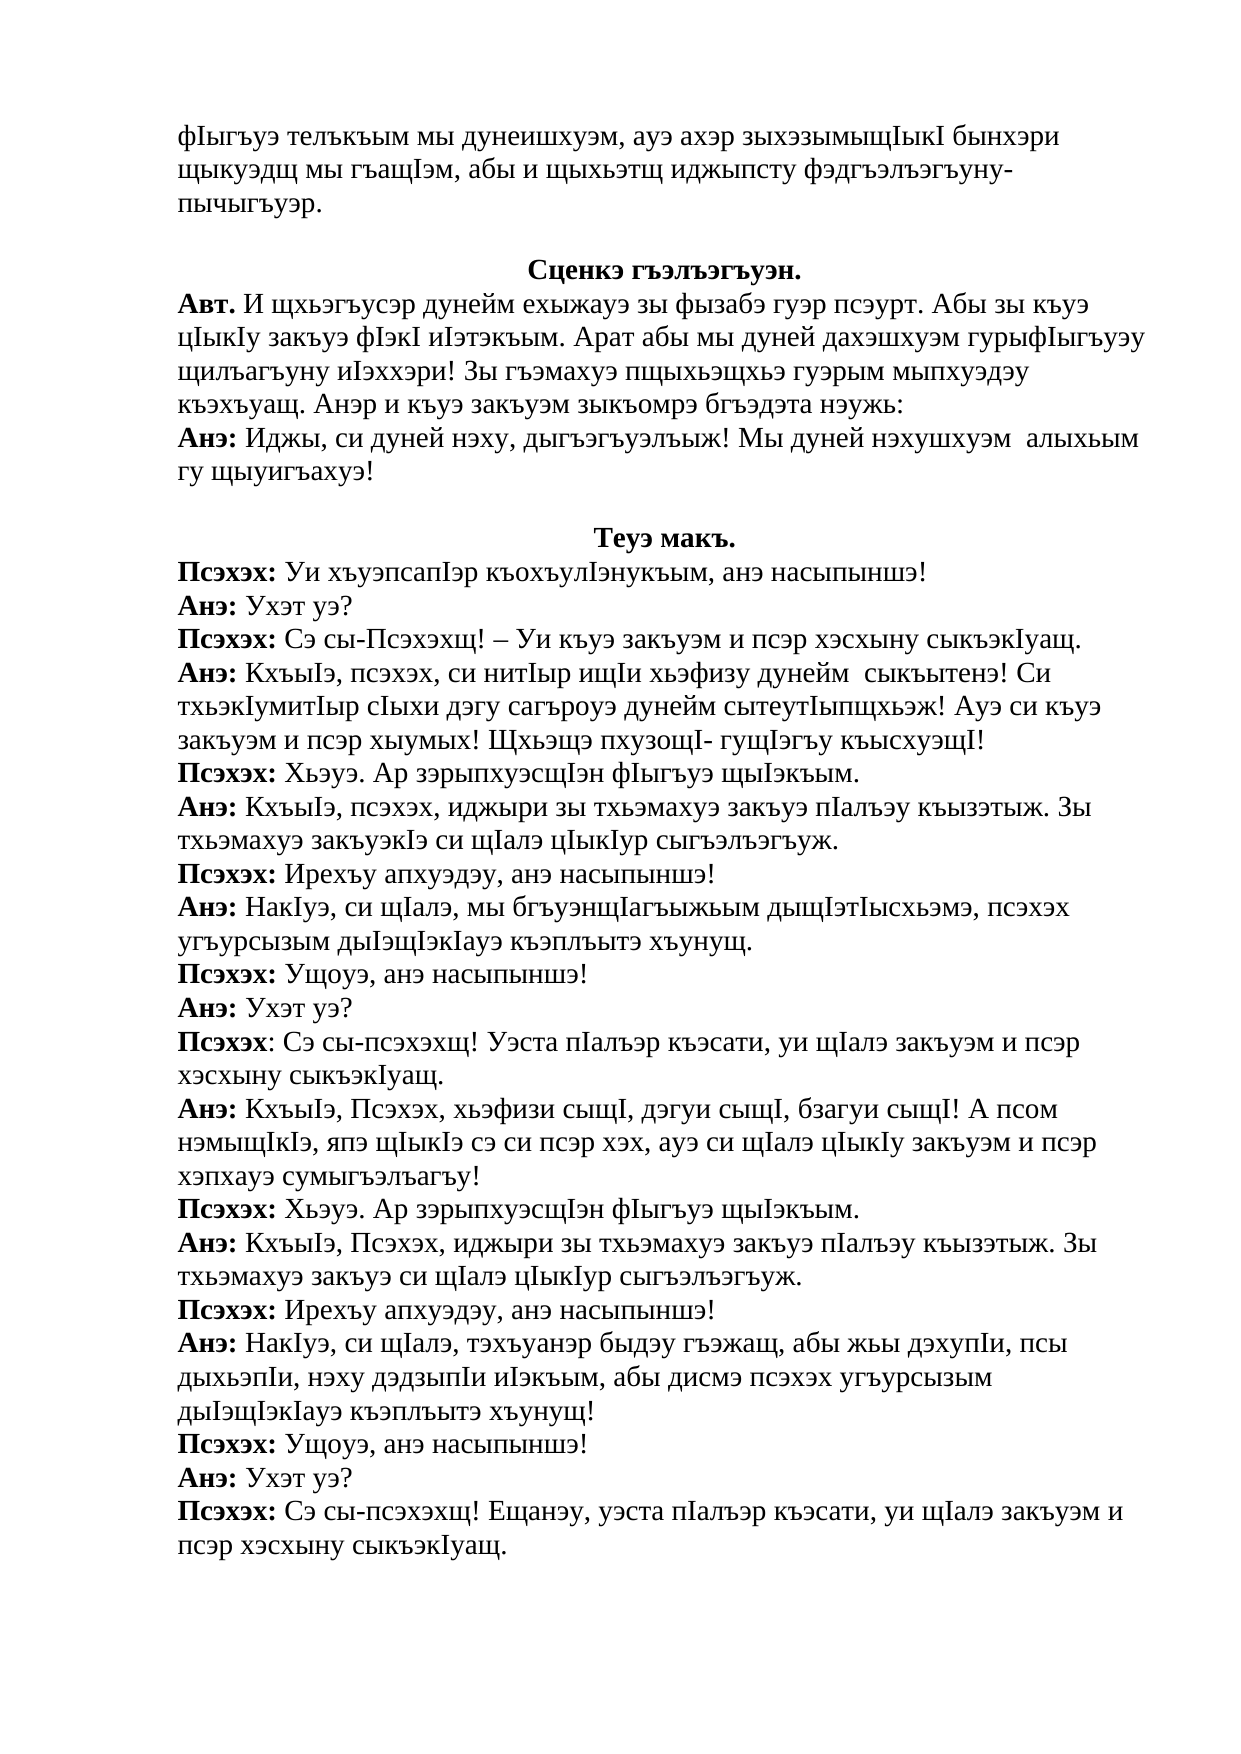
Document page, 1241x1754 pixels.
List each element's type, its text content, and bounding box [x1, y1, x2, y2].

text Анэ: КхъыIэ, Псэхэх, хьэфизи сыщI, дэгуи сыщI, бзагуи сыщI! А псом нэмыщIкIэ, япэ щIыкIэ сэ си псэр хэх, ауэ си щIалэ цIыкIу закъуэм и псэр хэпхауэ сумыгъэлъагъу! [177, 1091, 1152, 1191]
text Анэ: Иджы, си дуней нэху, дыгъэгъуэлъыж! Мы дуней нэхушхуэм алыхьым гу щыуигъахуэ! [177, 420, 1152, 487]
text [177, 118, 1152, 219]
text Псэхэх: Уи хъуэпсапIэр къохъулIэнукъым, анэ насыпыншэ! [177, 554, 1152, 588]
text Псэхэх: Сэ сы-псэхэхщ! Уэста пIалъэр къэсати, уи щIалэ закъуэм и псэр хэсхыну сыкъэкIуащ. [177, 1024, 1152, 1091]
text Псэхэх: Хьэуэ. Ар зэрыпхуэсщIэн фIыгъуэ щыIэкъым. [177, 755, 1152, 789]
text Псэхэх: Ущоуэ, анэ насыпыншэ! [177, 957, 1152, 990]
text Анэ: НакIуэ, си щIалэ, тэхъуанэр быдэу гъэжащ, абы жьы дэхупIи, псы дыхьэпIи, нэху дэдзыпIи иIэкъым, абы дисмэ псэхэх угъурсызым дыIэщIэкIауэ къэплъытэ хъунущ! [177, 1326, 1152, 1426]
text Псэхэх: Ущоуэ, анэ насыпыншэ! [177, 1426, 1152, 1460]
text Анэ: КхъыIэ, псэхэх, иджыри зы тхьэмахуэ закъуэ пIалъэу къызэтыж. Зы тхьэмахуэ закъуэкIэ си щIалэ цIыкIур сыгъэлъэгъуж. [177, 789, 1152, 856]
text Псэхэх: Сэ сы-псэхэхщ! Ещанэу, уэста пIалъэр къэсати, уи щIалэ закъуэм и псэр хэсхыну сыкъэкIуащ. [177, 1493, 1152, 1560]
text Псэхэх: Ирехъу апхуэдэу, анэ насыпыншэ! [177, 1292, 1152, 1326]
text Анэ: Ухэт уэ? [177, 1460, 1152, 1493]
text Теуэ макъ. [177, 521, 1152, 554]
text Анэ: НакIуэ, си щIалэ, мы бгъуэнщIагъыжьым дыщIэтIысхьэмэ, псэхэх угъурсызым дыIэщIэкIауэ къэплъытэ хъунущ. [177, 889, 1152, 957]
text Анэ: Ухэт уэ? [177, 990, 1152, 1024]
text Анэ: КхъыIэ, Псэхэх, иджыри зы тхьэмахуэ закъуэ пIалъэу къызэтыж. Зы тхьэмахуэ закъуэ си щIалэ цIыкIур сыгъэлъэгъуж. [177, 1225, 1152, 1292]
text Авт. И щхьэгъусэр дунейм ехыжауэ зы фызабэ гуэр псэурт. Абы зы къуэ цIыкIу закъуэ фIэкI иIэтэкъым. Арат абы мы дуней дахэшхуэм гурыфIыгъуэу щилъагъуну иIэххэри! Зы гъэмахуэ пщыхьэщхьэ гуэрым мыпхуэдэу къэхъуащ. Анэр и къуэ закъуэм зыкъомрэ бгъэдэта нэужь: [177, 286, 1152, 420]
text Псэхэх: Сэ сы-Псэхэхщ! – Уи къуэ закъуэм и псэр хэсхыну сыкъэкIуащ. [177, 621, 1152, 655]
text Псэхэх: Хьэуэ. Ар зэрыпхуэсщIэн фIыгъуэ щыIэкъым. [177, 1191, 1152, 1225]
text Анэ: КхъыIэ, псэхэх, си нитIыр ищIи хьэфизу дунейм сыкъытенэ! Си тхьэкIумитIыр сIыхи дэгу сагъроуэ дунейм сытеутIыпщхьэж! Ауэ си къуэ закъуэм и псэр хыумых! Щхьэщэ пхузощI- гущIэгъу къысхуэщI! [177, 655, 1152, 755]
text Псэхэх: Ирехъу апхуэдэу, анэ насыпыншэ! [177, 856, 1152, 889]
text Анэ: Ухэт уэ? [177, 588, 1152, 621]
text Сценкэ гъэлъэгъуэн. [177, 252, 1152, 286]
